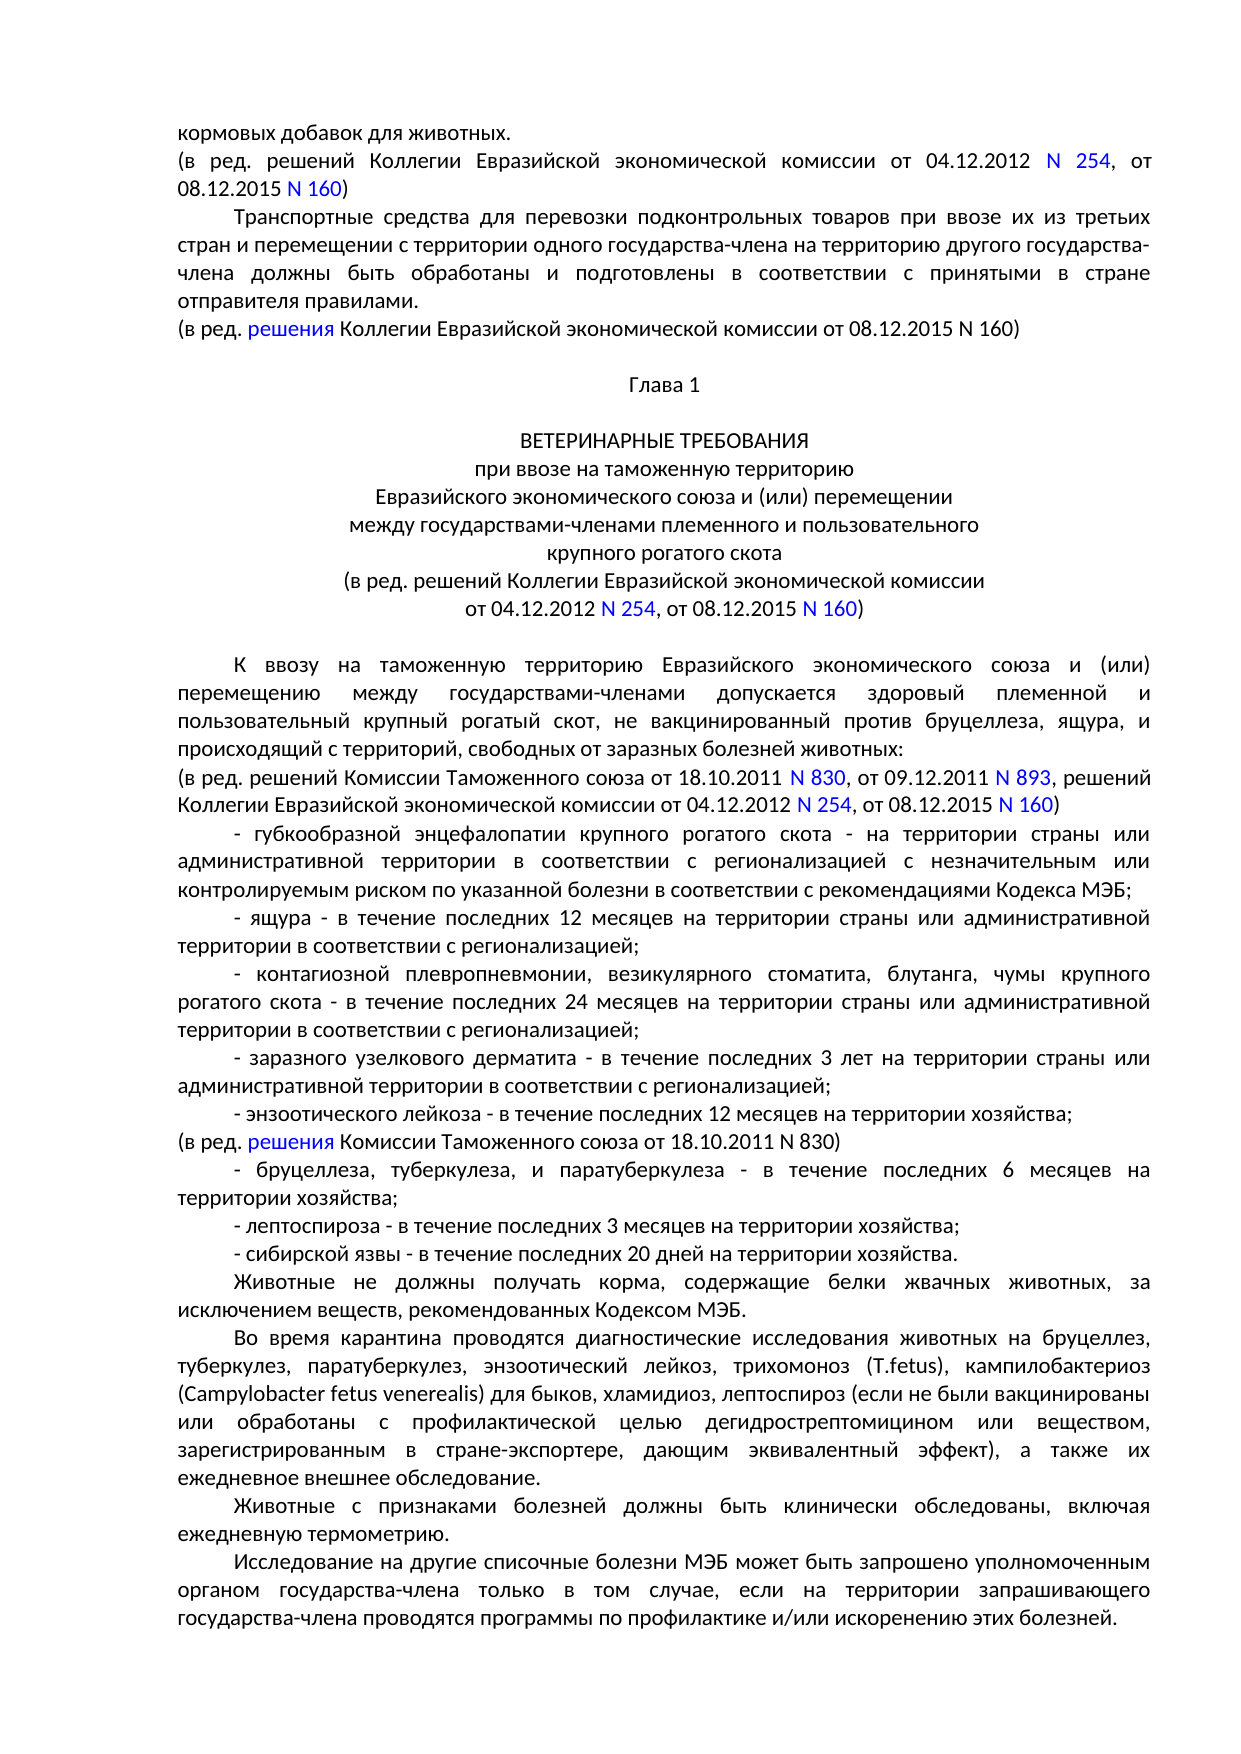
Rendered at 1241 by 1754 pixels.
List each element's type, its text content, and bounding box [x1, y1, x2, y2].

text при ввозе на таможенную территорию [177, 454, 1152, 482]
text (в ред. решений Коллегии Евразийской экономической комиссии [177, 566, 1152, 594]
text от 04.12.2012 N 254, от 08.12.2015 N 160) [177, 594, 1152, 622]
text - ящура - в течение последних 12 месяцев на территории страны или административной территории в соответствии с регионализацией; [177, 903, 1152, 959]
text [177, 118, 1152, 146]
text Евразийского экономического союза и (или) перемещении [177, 482, 1152, 510]
text между государствами-членами племенного и пользовательного [177, 510, 1152, 538]
text (в ред. решений Комиссии Таможенного союза от 18.10.2011 N 830, от 09.12.2011 N 893, решений Коллегии Евразийской экономической комиссии от 04.12.2012 N 254, от 08.12.2015 N 160) [177, 763, 1152, 819]
text ВЕТЕРИНАРНЫЕ ТРЕБОВАНИЯ [177, 426, 1152, 454]
text К ввозу на таможенную территорию Евразийского экономического союза и (или) перемещению между государствами-членами допускается здоровый племенной и пользовательный крупный рогатый скот, не вакцинированный против бруцеллеза, ящура, и происходящий с территорий, свободных от заразных болезней животных: [177, 651, 1152, 763]
text Животные не должны получать корма, содержащие белки жвачных животных, за исключением веществ, рекомендованных Кодексом МЭБ. [177, 1267, 1152, 1323]
text - сибирской язвы - в течение последних 20 дней на территории хозяйства. [177, 1239, 1152, 1267]
text - энзоотического лейкоза - в течение последних 12 месяцев на территории хозяйства; [177, 1099, 1152, 1127]
text - контагиозной плевропневмонии, везикулярного стоматита, блутанга, чумы крупного рогатого скота - в течение последних 24 месяцев на территории страны или административной территории в соответствии с регионализацией; [177, 959, 1152, 1043]
text - губкообразной энцефалопатии крупного рогатого скота - на территории страны или административной территории в соответствии с регионализацией с незначительным или контролируемым риском по указанной болезни в соответствии с рекомендациями Кодекса МЭБ; [177, 819, 1152, 903]
text (в ред. решений Коллегии Евразийской экономической комиссии от 04.12.2012 N 254, от 08.12.2015 N 160) [177, 146, 1152, 202]
text Животные с признаками болезней должны быть клинически обследованы, включая ежедневную термометрию. [177, 1491, 1152, 1547]
text Транспортные средства для перевозки подконтрольных товаров при ввозе их из третьих стран и перемещении с территории одного государства-члена на территорию другого государства-члена должны быть обработаны и подготовлены в соответствии с принятыми в стране отправителя правилами. [177, 202, 1152, 314]
text Глава 1 [177, 370, 1152, 398]
text (в ред. решения Коллегии Евразийской экономической комиссии от 08.12.2015 N 160) [177, 314, 1152, 342]
text Во время карантина проводятся диагностические исследования животных на бруцеллез, туберкулез, паратуберкулез, энзоотический лейкоз, трихомоноз (T.fetus), кампилобактериоз (Campylobacter fetus venerealis) для быков, хламидиоз, лептоспироз (если не были вакцинированы или обработаны с профилактической целью дегидрострептомицином или веществом, зарегистрированным в стране-экспортере, дающим эквивалентный эффект), а также их ежедневное внешнее обследование. [177, 1323, 1152, 1491]
text - лептоспироза - в течение последних 3 месяцев на территории хозяйства; [177, 1211, 1152, 1239]
text (в ред. решения Комиссии Таможенного союза от 18.10.2011 N 830) [177, 1127, 1152, 1155]
text крупного рогатого скота [177, 538, 1152, 566]
text Исследование на другие списочные болезни МЭБ может быть запрошено уполномоченным органом государства-члена только в том случае, если на территории запрашивающего государства-члена проводятся программы по профилактике и/или искоренению этих болезней. [177, 1547, 1152, 1631]
text - бруцеллеза, туберкулеза, и паратуберкулеза - в течение последних 6 месяцев на территории хозяйства; [177, 1155, 1152, 1211]
text - заразного узелкового дерматита - в течение последних 3 лет на территории страны или административной территории в соответствии с регионализацией; [177, 1043, 1152, 1099]
